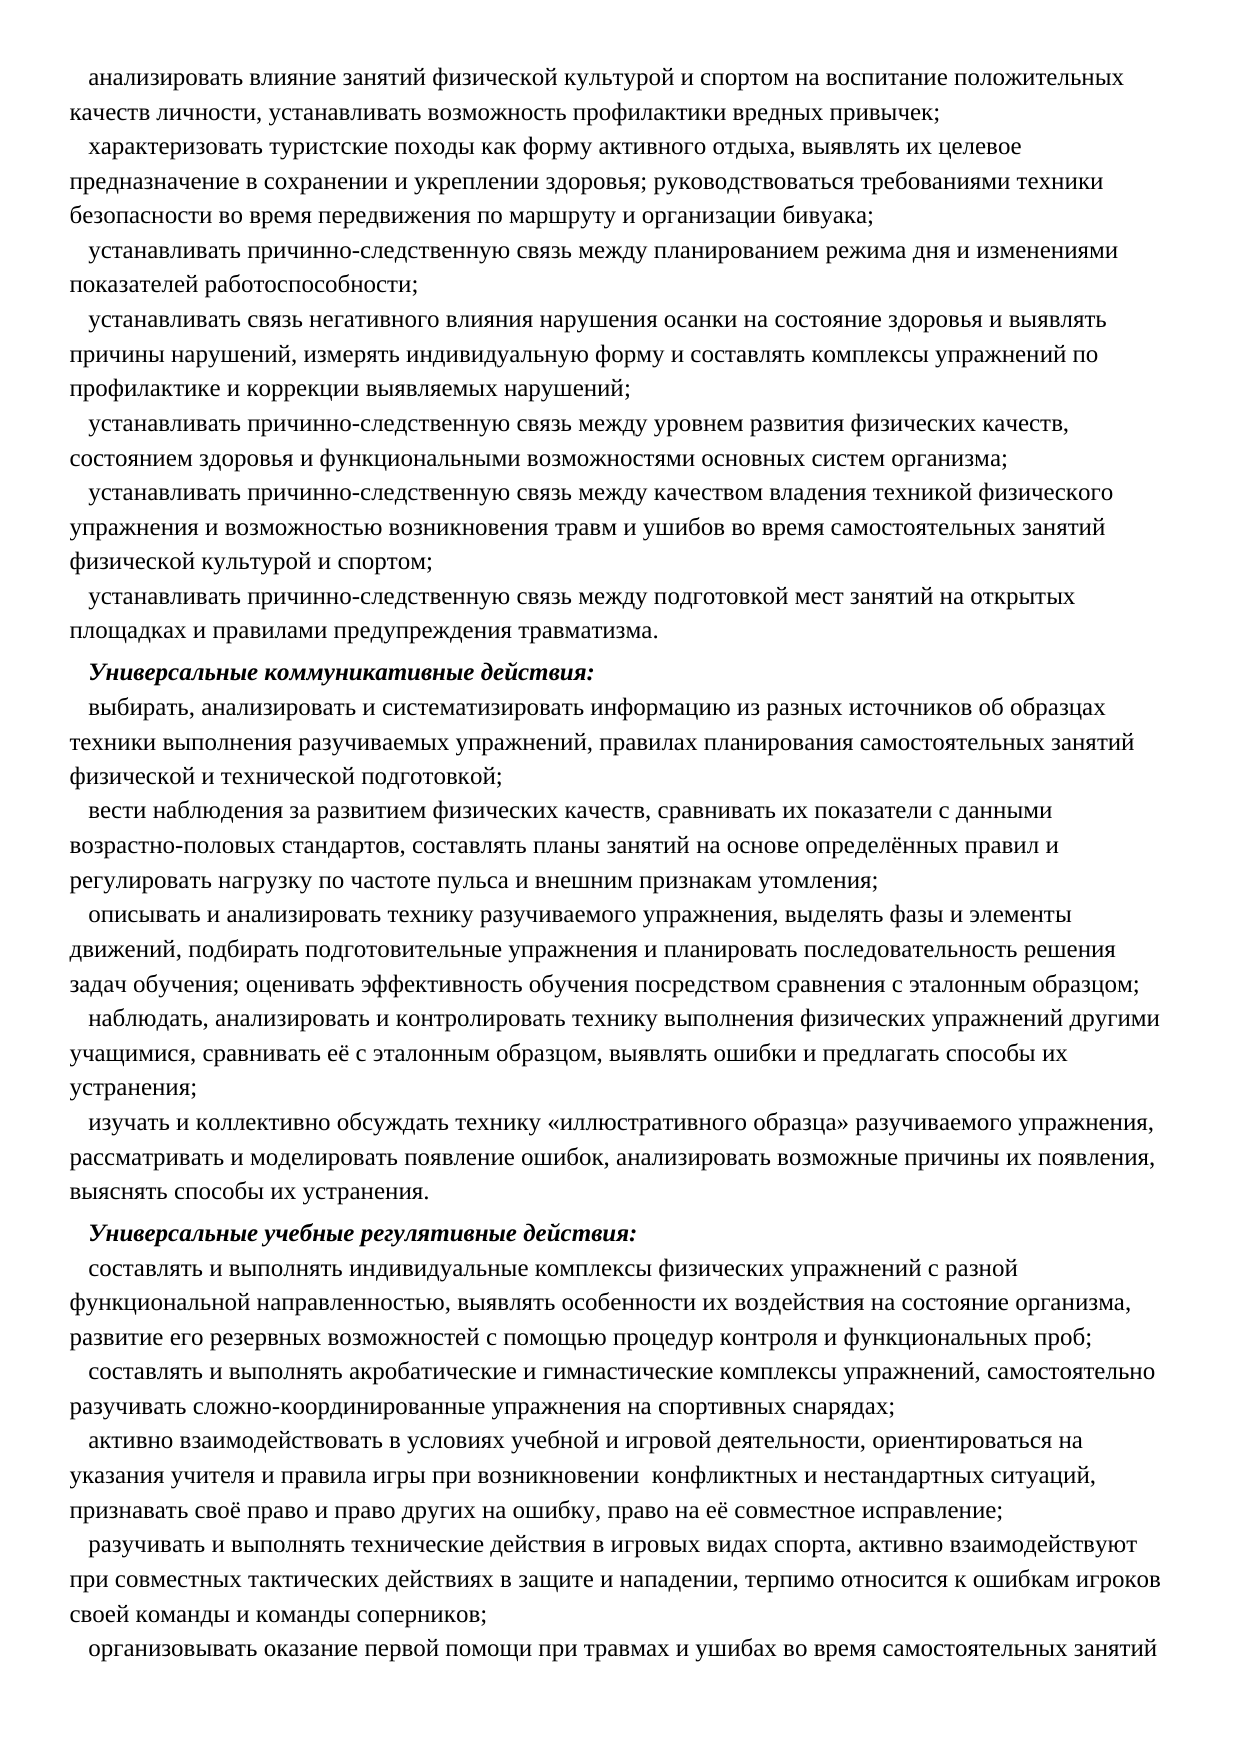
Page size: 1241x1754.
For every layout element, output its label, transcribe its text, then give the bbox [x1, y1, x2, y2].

text Универсальные коммуникативные действия: выбирать, анализировать и систематизировать информацию из разных источников об образцах техники выполнения разучиваемых упражнений, правилах планирования самостоятельных занятий физической и технической подготовкой; вести наблюдения за развитием физических качеств, сравнивать их показатели с данными возрастно-половых стандартов, составлять планы занятий на основе определённых правил и регулировать нагрузку по частоте пульса и внешним признакам утомления; описывать и анализировать технику разучиваемого упражнения, выделять фазы и элементы движений, подбирать подготовительные упражнения и планировать последовательность решения задач обучения; оценивать эффективность обучения посредством сравнения с эталонным образцом; наблюдать, анализировать и контролировать технику выполнения физических упражнений другими учащимися, сравнивать её с эталонным образцом, выявлять ошибки и предлагать способы их устранения; изучать и коллективно обсуждать технику «иллюстративного образца» разучиваемого упражнения, рассматривать и моделировать появление ошибок, анализировать возможные причины их появления, выяснять способы их устранения. [69, 657, 1164, 1205]
text Универсальные учебные регулятивные действия: составлять и выполнять индивидуальные комплексы физических упражнений с разной функциональной направленностью, выявлять особенности их воздействия на состояние организма, развитие его резервных возможностей с помощью процедур контроля и функциональных проб; составлять и выполнять акробатические и гимнастические комплексы упражнений, самостоятельно разучивать сложно-координированные упражнения на спортивных снарядах; активно взаимодействовать в условиях учебной и игровой деятельности, ориентироваться на указания учителя и правила игры при возникновении конфликтных и нестандартных ситуаций, признавать своё право и право других на ошибку, право на её совместное исправление; разучивать и выполнять технические действия в игровых видах спорта, активно взаимодействуют при совместных тактических действиях в защите и нападении, терпимо относится к ошибкам игроков своей команды и команды соперников; организовывать оказание первой помощи при травмах и ушибах во время самостоятельных занятий [69, 1218, 1164, 1662]
text анализировать влияние занятий физической культурой и спортом на воспитание положительных качеств личности, устанавливать возможность профилактики вредных привычек; характеризовать туристские походы как форму активного отдыха, выявлять их целевое предназначение в сохранении и укреплении здоровья; руководствоваться требованиями техники безопасности во время передвижения по маршруту и организации бивуака; устанавливать причинно-следственную связь между планированием режима дня и изменениями показателей работоспособности; устанавливать связь негативного влияния нарушения осанки на состояние здоровья и выявлять причины нарушений, измерять индивидуальную форму и составлять комплексы упражнений по профилактике и коррекции выявляемых нарушений; устанавливать причинно-следственную связь между уровнем развития физических качеств, состоянием здоровья и функциональными возможностями основных систем организма; устанавливать причинно-следственную связь между качеством владения техникой физического упражнения и возможностью возникновения травм и ушибов во время самостоятельных занятий физической культурой и спортом; устанавливать причинно-следственную связь между подготовкой мест занятий на открытых площадках и правилами предупреждения травматизма. [69, 62, 1134, 644]
